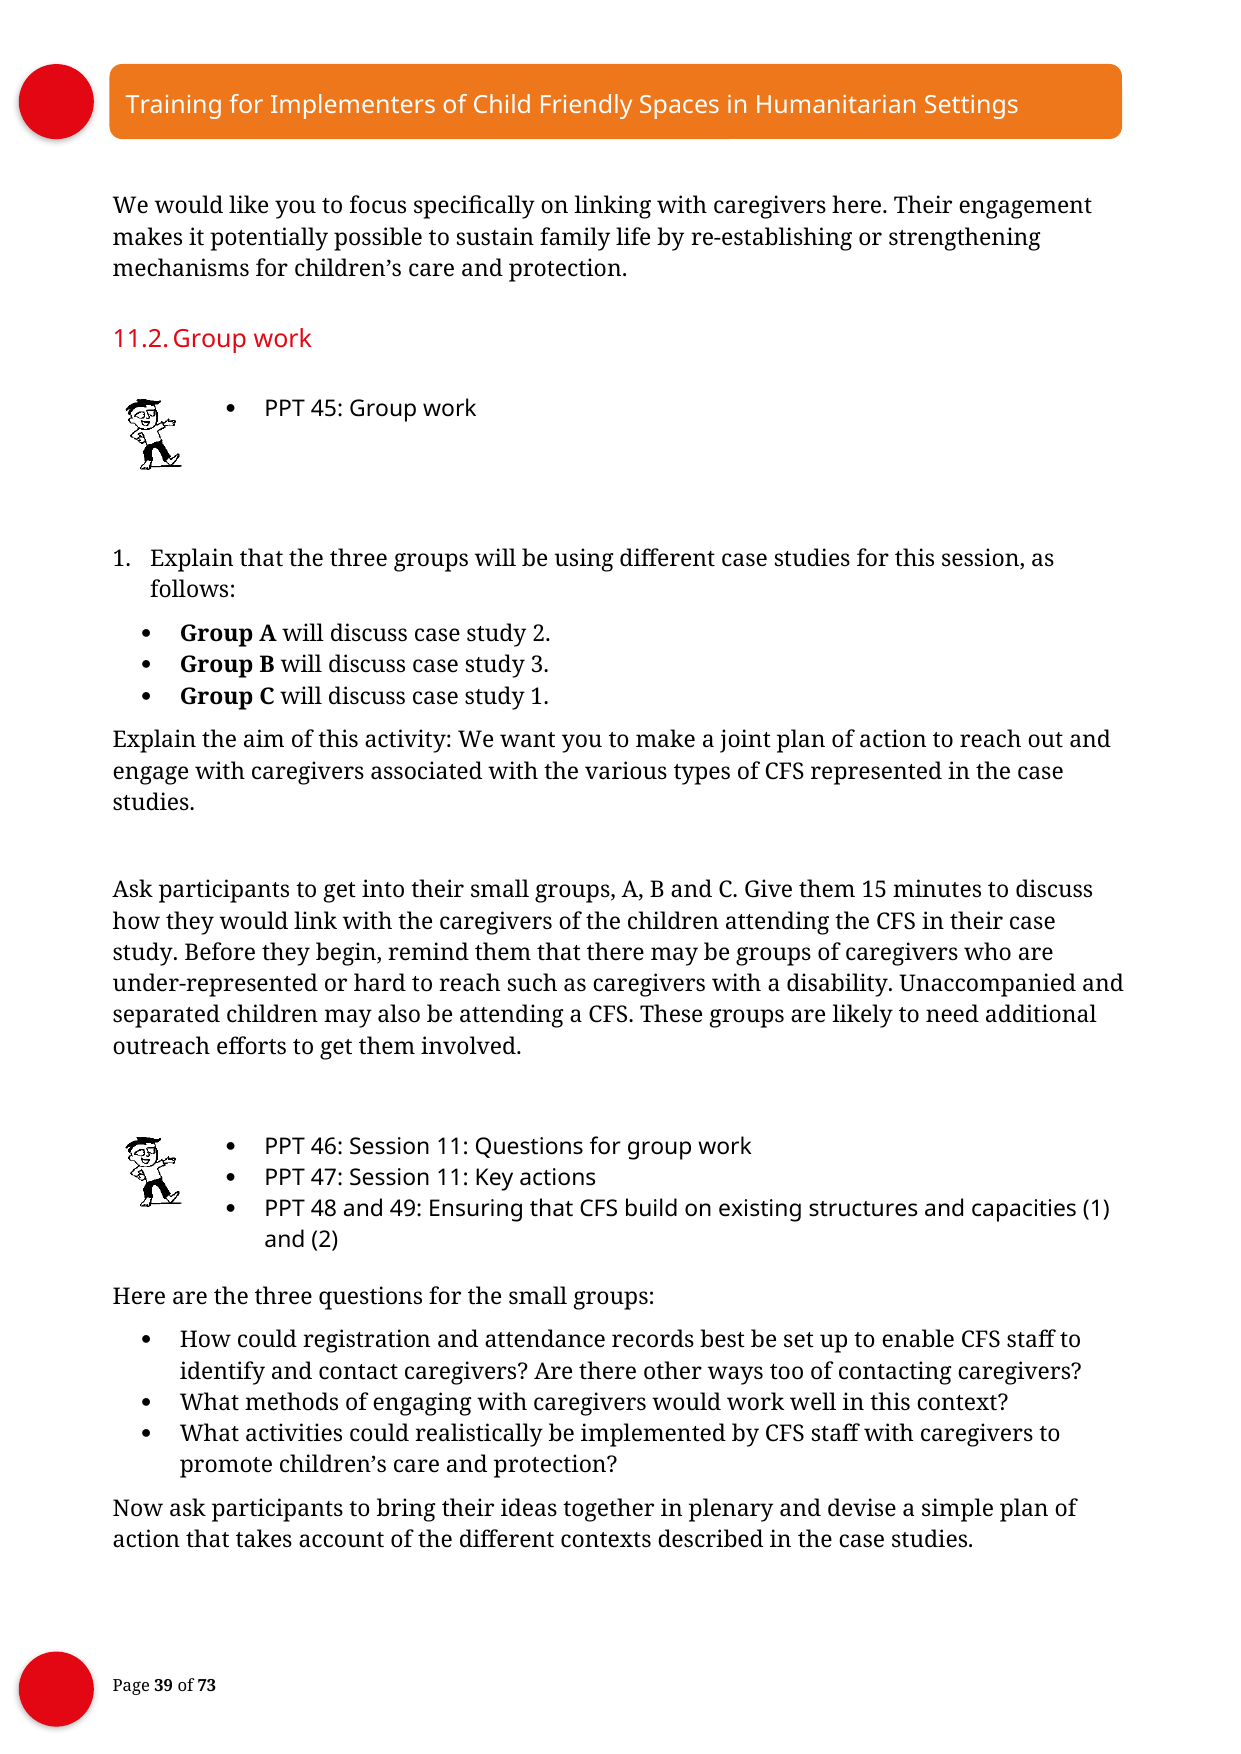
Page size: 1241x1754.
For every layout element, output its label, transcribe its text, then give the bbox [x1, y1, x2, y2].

list What activities could realistically be implemented by CFS staff with caregivers to promote children’s care and protection? [142, 1417, 1128, 1479]
list Group C will discuss case study 1. [142, 679, 1128, 711]
picture [123, 392, 184, 474]
list Group A will discuss case study 2. [142, 617, 1128, 648]
text Now ask participants to bring their ideas together in plenary and devise a simple plan of action that takes account of the different contexts described in the case studies. [112, 1492, 1128, 1554]
list How could registration and attendance records best be set up to enable CFS staff to identify and contact caregivers? Are there other ways too of contacting caregivers? [142, 1323, 1128, 1386]
table_header [113, 380, 215, 486]
text We would like you to focus specifically on linking with caregivers here. Their engagement makes it potentially possible to sustain family life by re-establishing or strengthening mechanisms for children’s care and protection. [112, 189, 1128, 283]
text Ask participants to get into their small groups, A, B and C. Give them 15 minutes to discuss how they would link with the caregivers of the children attending the CFS in their case study. Before they begin, remind them that there may be groups of caregivers who are under-represented or hard to reach such as caregivers with a disability. Unaccompanied and separated children may also be attending a CFS. These groups are likely to need additional outreach efforts to get them involved. [112, 873, 1128, 1061]
subtitle Group work [112, 321, 1128, 354]
list Explain that the three groups will be using different case studies for this session, as follows: [112, 542, 1128, 604]
picture [123, 1129, 184, 1211]
list What methods of engaging with caregivers would work well in this context? [142, 1386, 1128, 1417]
table_header PPT 46: Session 11: Questions for group work PPT 47: Session 11: Key actions PPT 48 and 49: Ensuring that CFS build on existing structures and capacities (1) and (2) [215, 1117, 1127, 1267]
text Explain the aim of this activity: We want you to make a joint plan of action to reach out and engage with caregivers associated with the various types of CFS represented in the case studies. [112, 723, 1128, 817]
list Group B will discuss case study 3. [142, 648, 1128, 679]
table_header PPT 45: Group work [215, 380, 1127, 486]
text Here are the three questions for the small groups: [112, 1279, 1128, 1311]
table_header [113, 1117, 215, 1267]
